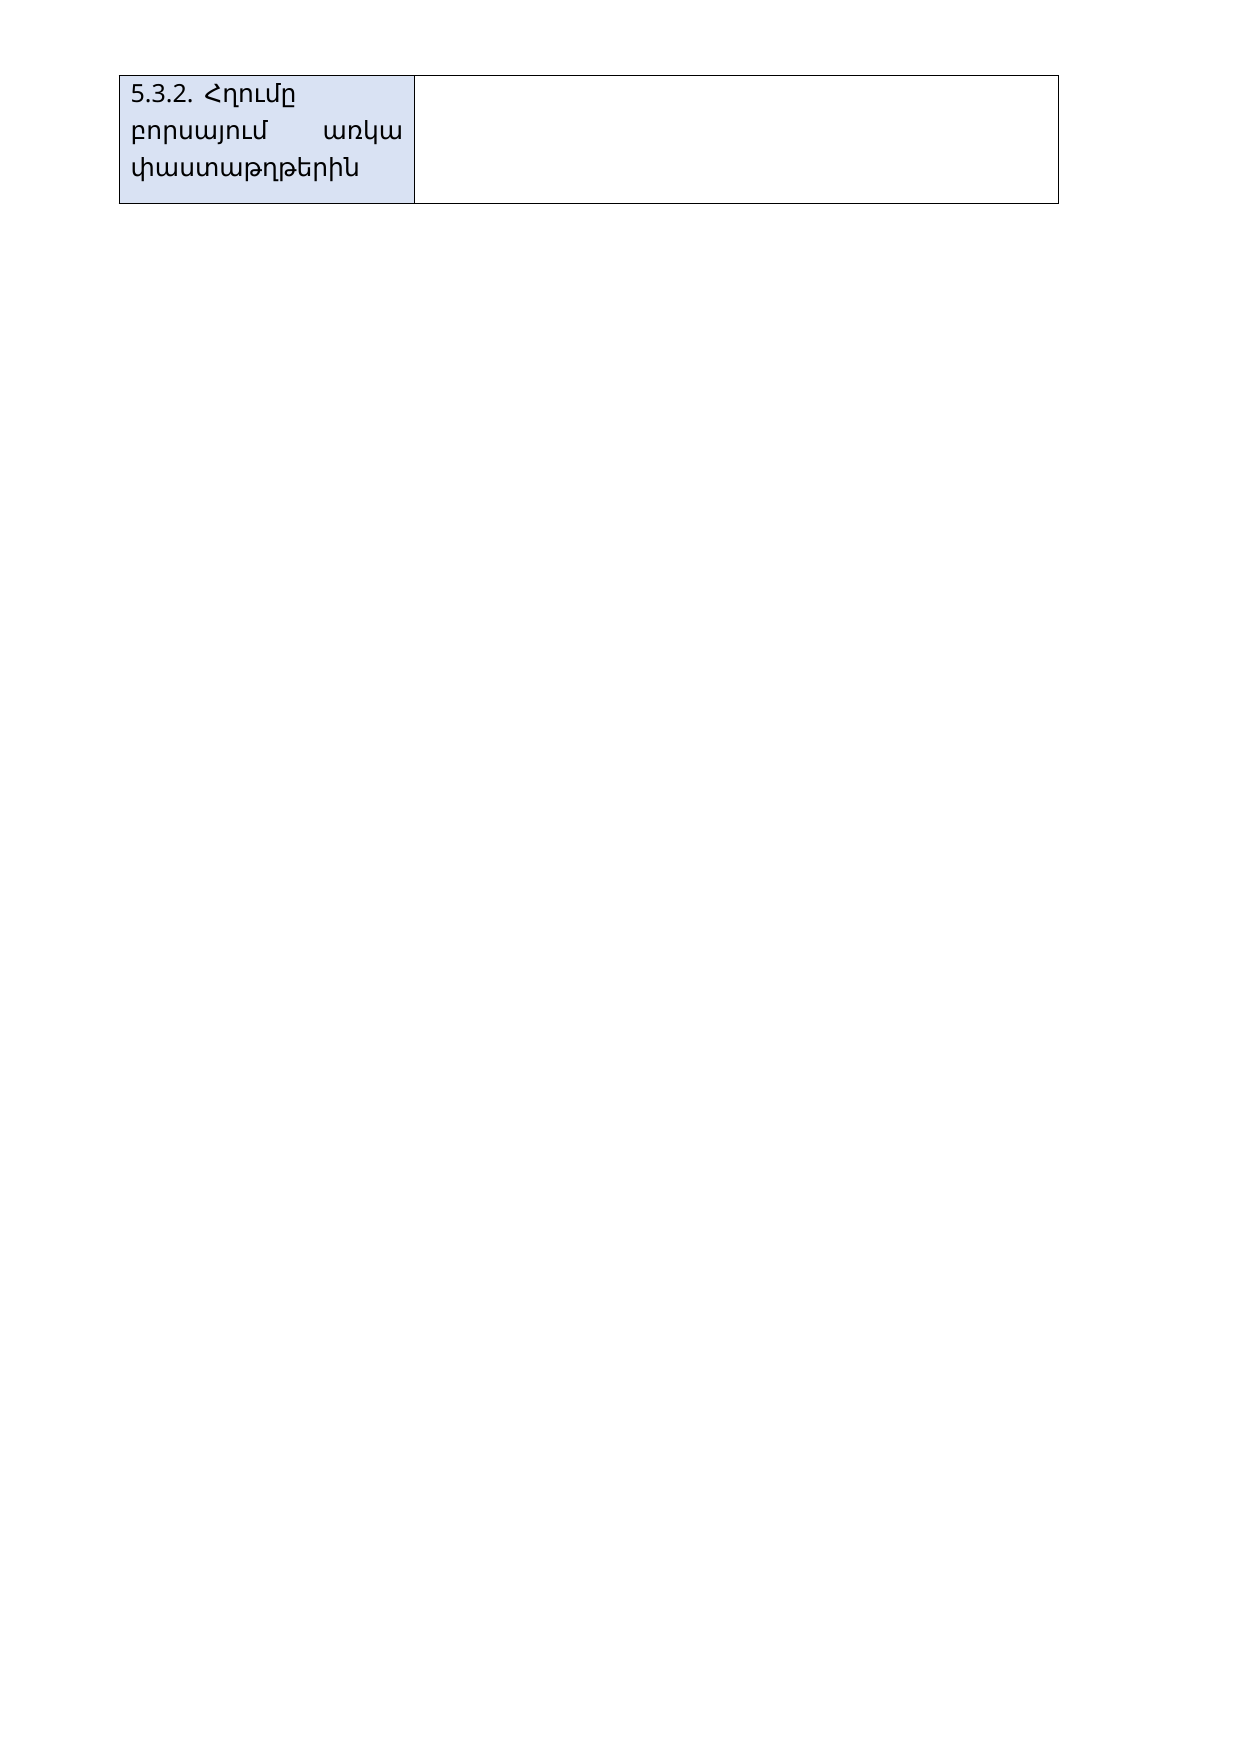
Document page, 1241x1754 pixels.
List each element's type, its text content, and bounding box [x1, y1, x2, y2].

table_cell Հղումը բորսայում առկա փաստաթղթերին [120, 76, 414, 203]
table_cell [415, 76, 1058, 203]
